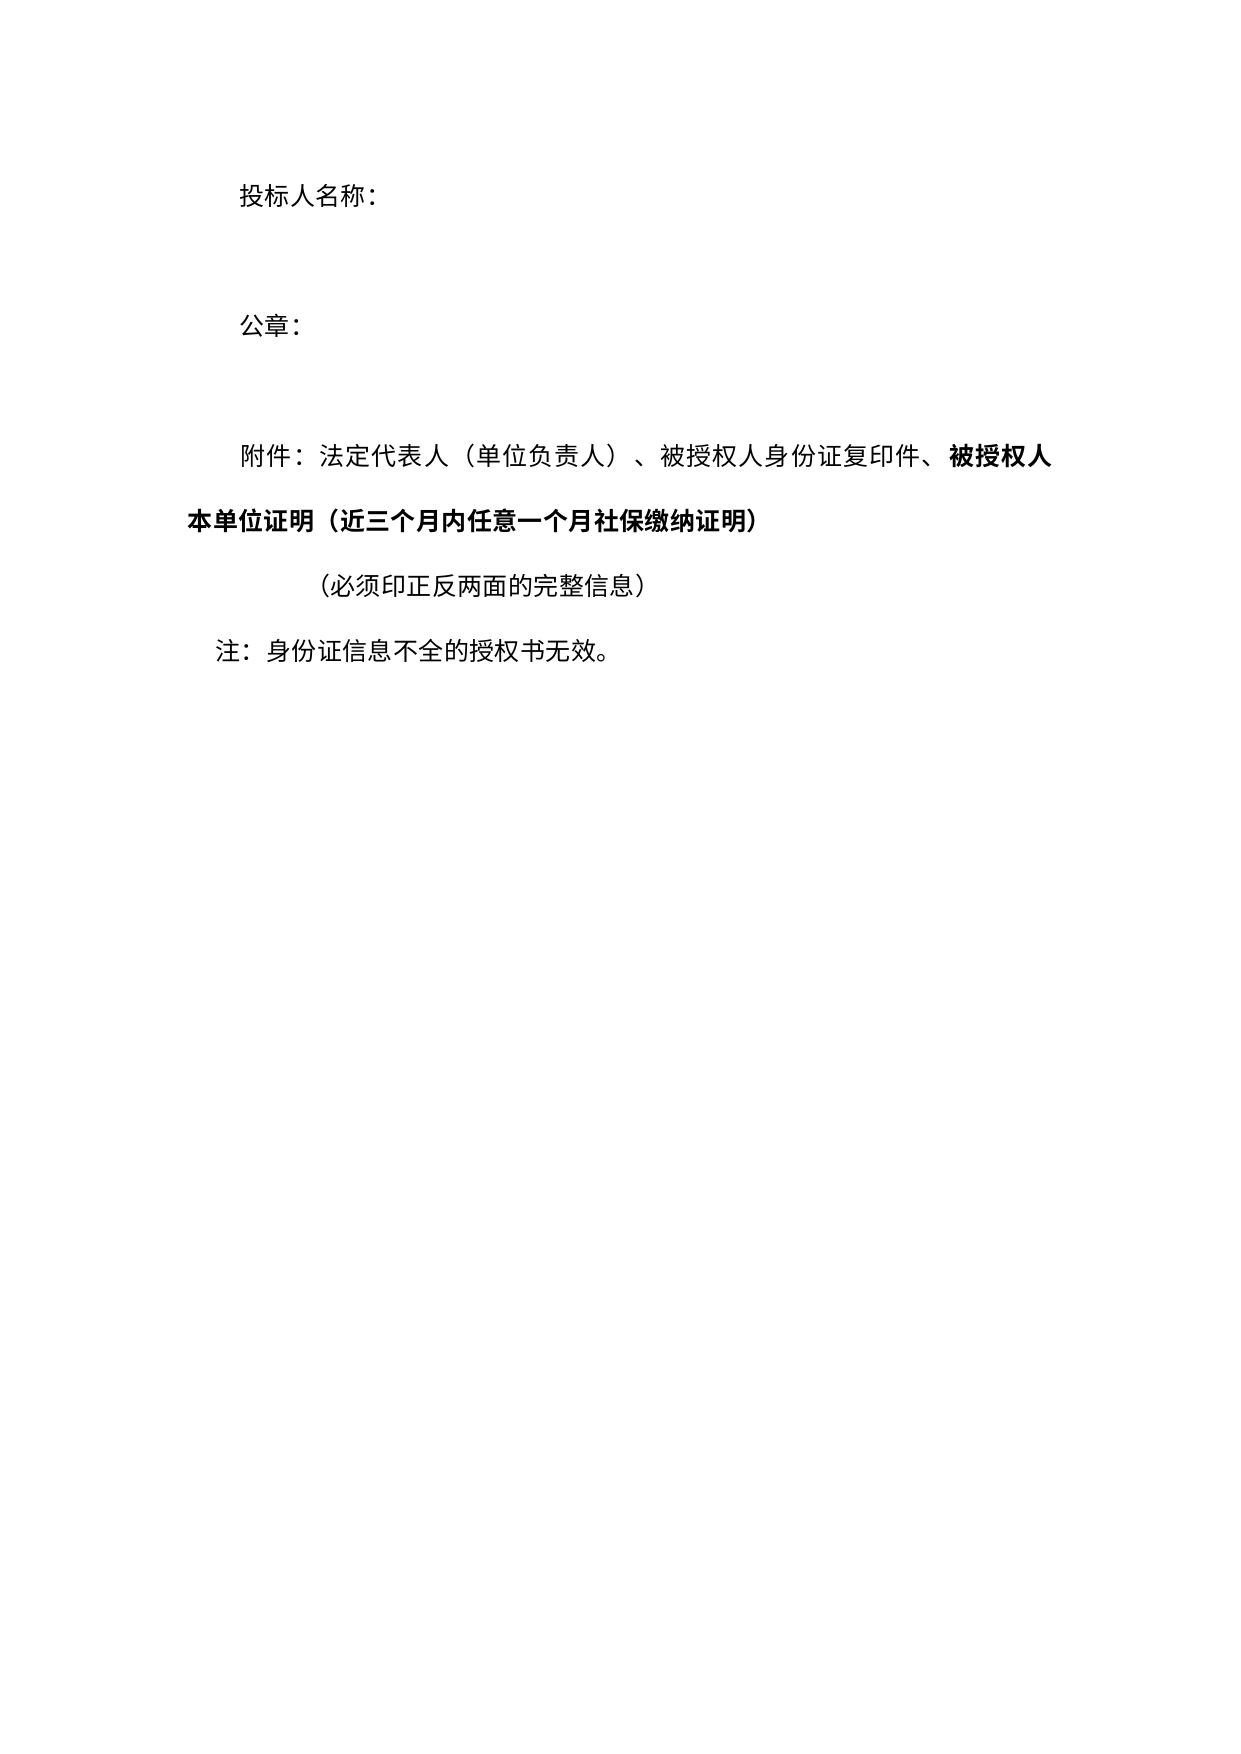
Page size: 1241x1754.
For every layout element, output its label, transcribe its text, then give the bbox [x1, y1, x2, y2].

text 投标人名称： [187, 162, 1053, 227]
text 附件：法定代表人（单位负责人）、被授权人身份证复印件、被授权人本单位证明（近三个月内任意一个月社保缴纳证明） [187, 422, 1053, 552]
text （必须印正反两面的完整信息） [187, 552, 1053, 617]
text 注：身份证信息不全的授权书无效。 [187, 617, 1053, 682]
text 公章： [187, 292, 1053, 357]
